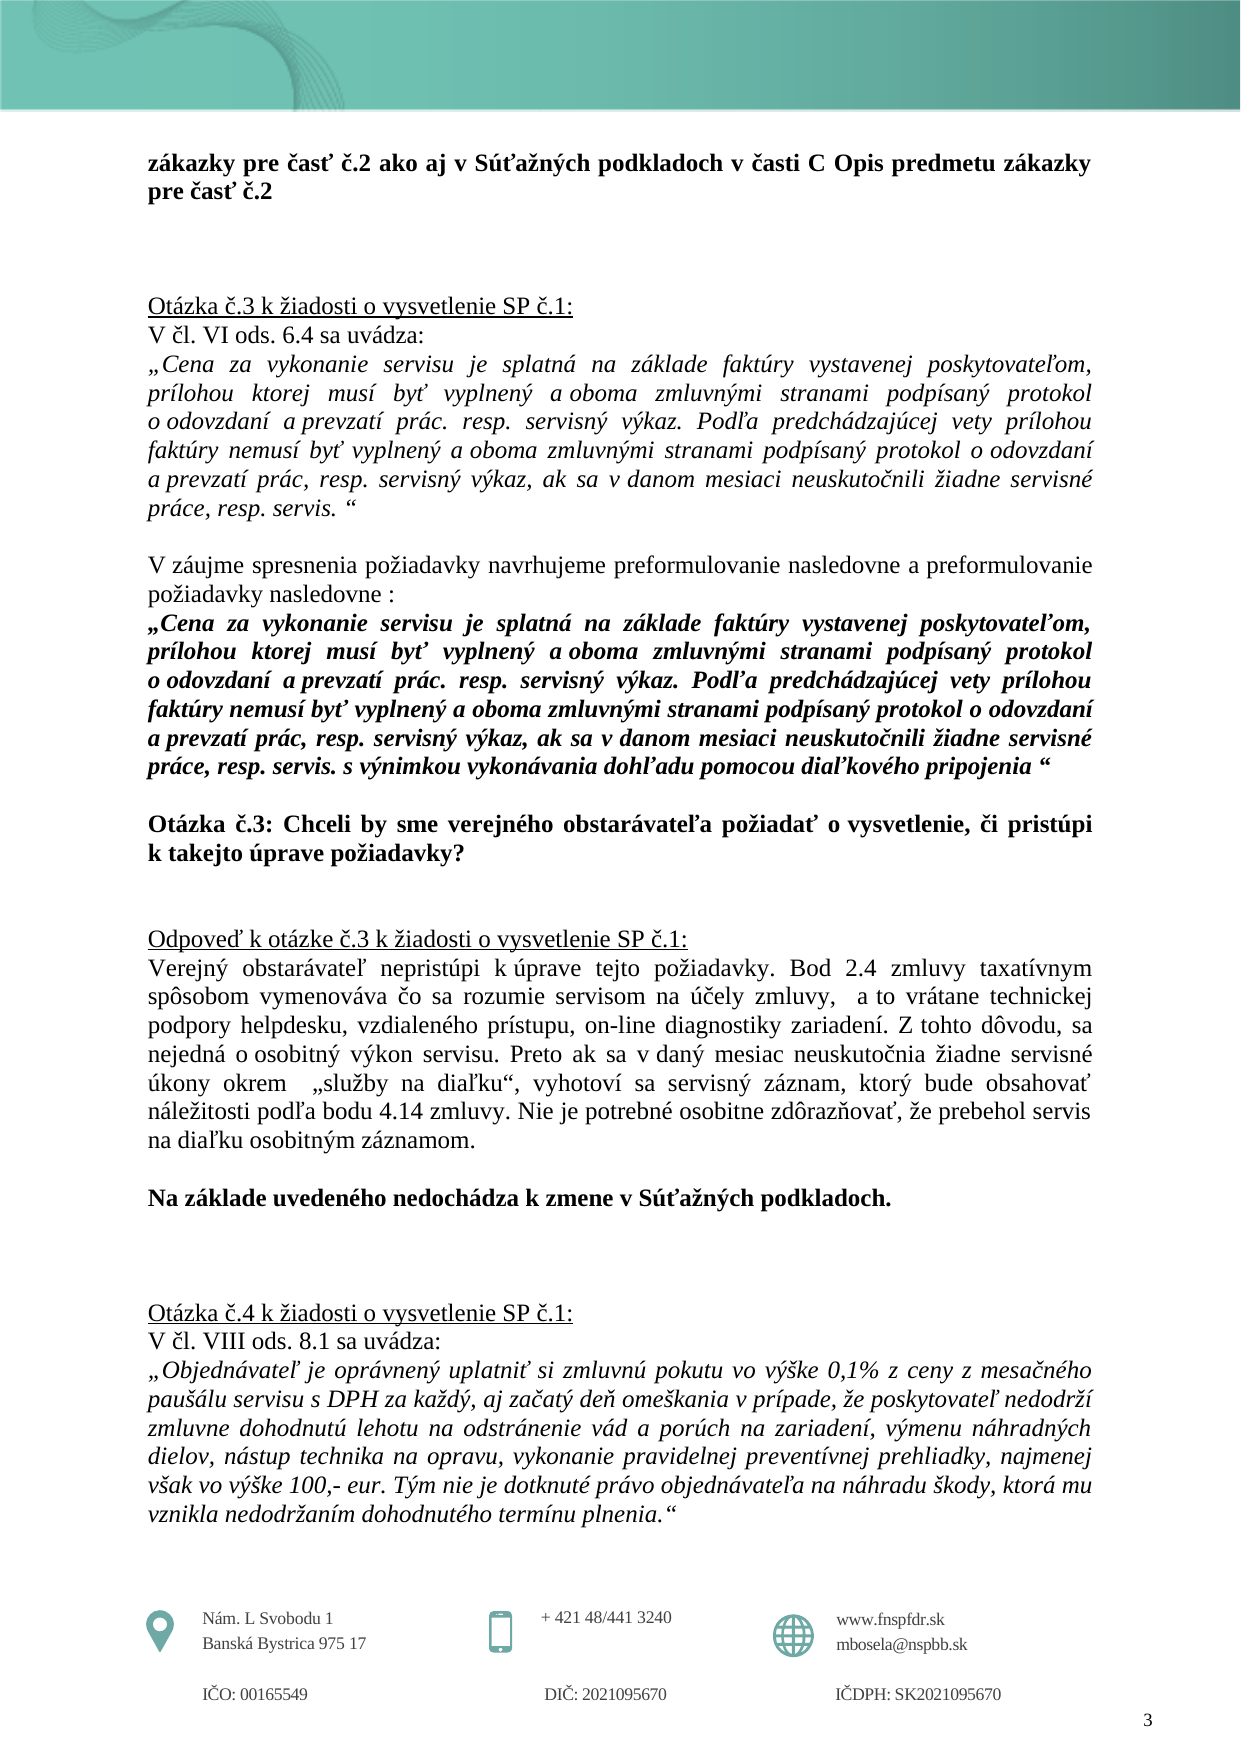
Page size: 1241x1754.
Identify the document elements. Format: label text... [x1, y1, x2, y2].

text „Cena za vykonanie servisu je splatná na základe faktúry vystavenej poskytovateľom, prílohou ktorej musí byť vyplnený a oboma zmluvnými stranami podpísaný protokol o odovzdaní a prevzatí prác. resp. servisný výkaz. Podľa predchádzajúcej vety prílohou faktúry nemusí byť vyplnený a oboma zmluvnými stranami podpísaný protokol o odovzdaní a prevzatí prác, resp. servisný výkaz, ak sa v danom mesiaci neuskutočnili žiadne servisné práce, resp. servis. “ [148, 349, 1093, 521]
text „Objednávateľ je oprávnený uplatniť si zmluvnú pokutu vo výške 0,1% z ceny z mesačného paušálu servisu s DPH za každý, aj začatý deň omeškania v prípade, že poskytovateľ nedodrží zmluvne dohodnutú lehotu na odstránenie vád a porúch na zariadení, výmenu náhradných dielov, nástup technika na opravu, vykonanie pravidelnej preventívnej prehliadky, najmenej však vo výške 100,- eur. Tým nie je dotknuté právo objednávateľa na náhradu škody, ktorá mu vznikla nedodržaním dohodnutého termínu plnenia.“ [148, 1355, 1093, 1528]
text Odpoveď k otázke č.3 k žiadosti o vysvetlenie SP č.1: [148, 924, 1093, 953]
text Otázka č.3 k žiadosti o vysvetlenie SP č.1: [148, 291, 1093, 320]
text Otázka č.3: Chceli by sme verejného obstarávateľa požiadať o vysvetlenie, či pristúpi k takejto úprave požiadavky? [148, 809, 1093, 866]
text „Cena za vykonanie servisu je splatná na základe faktúry vystavenej poskytovateľom, prílohou ktorej musí byť vyplnený a oboma zmluvnými stranami podpísaný protokol o odovzdaní a prevzatí prác. resp. servisný výkaz. Podľa predchádzajúcej vety prílohou faktúry nemusí byť vyplnený a oboma zmluvnými stranami podpísaný protokol o odovzdaní a prevzatí prác, resp. servisný výkaz, ak sa v danom mesiaci neuskutočnili žiadne servisné práce, resp. servis. s výnimkou vykonávania dohľadu pomocou diaľkového pripojenia “ [148, 608, 1093, 780]
text V čl. VIII ods. 8.1 sa uvádza: [148, 1326, 1093, 1355]
picture [0, 0, 1241, 112]
text V čl. VI ods. 6.4 sa uvádza: [148, 320, 1093, 349]
text Na základe uvedeného nedochádza k zmene v Súťažných podkladoch. [148, 1183, 1093, 1211]
text V záujme spresnenia požiadavky navrhujeme preformulovanie nasledovne a preformulovanie požiadavky nasledovne : [148, 550, 1093, 608]
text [148, 148, 1093, 205]
text Verejný obstarávateľ nepristúpi k úprave tejto požiadavky. Bod 2.4 zmluvy taxatívnym spôsobom vymenováva čo sa rozumie servisom na účely zmluvy, a to vrátane technickej podpory helpdesku, vzdialeného prístupu, on-line diagnostiky zariadení. Z tohto dôvodu, sa nejedná o osobitný výkon servisu. Preto ak sa v daný mesiac neuskutočnia žiadne servisné úkony okrem „služby na diaľku“, vyhotoví sa servisný záznam, ktorý bude obsahovať náležitosti podľa bodu 4.14 zmluvy. Nie je potrebné osobitne zdôrazňovať, že prebehol servis na diaľku osobitným záznamom. [148, 953, 1093, 1154]
text Otázka č.4 k žiadosti o vysvetlenie SP č.1: [148, 1298, 1093, 1326]
